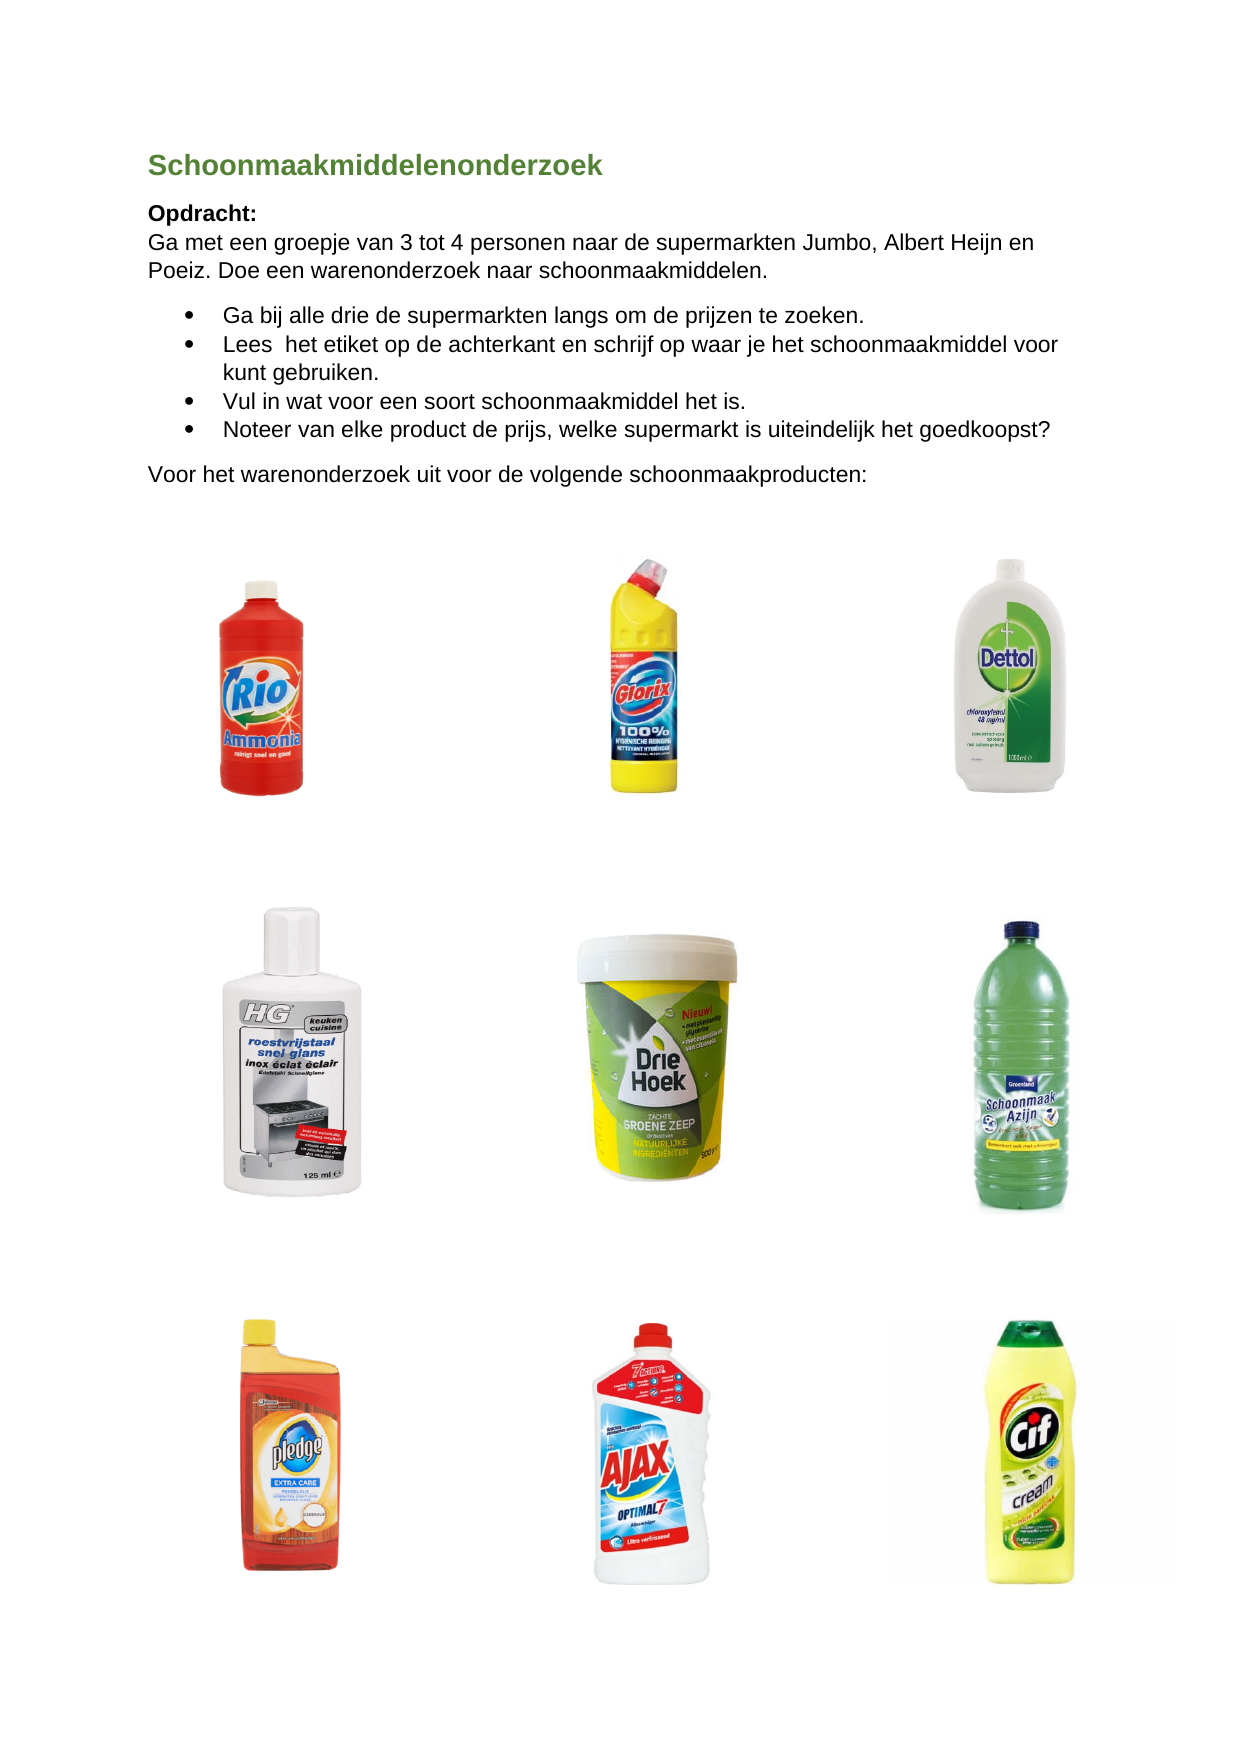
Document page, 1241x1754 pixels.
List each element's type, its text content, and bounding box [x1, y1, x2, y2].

list Ga bij alle drie de supermarkten langs om de prijzen te zoeken. [185, 302, 1093, 329]
picture [810, 913, 1234, 1214]
text Schoonmaakmiddelenonderzoek [148, 148, 1093, 181]
list Vul in wat voor een soort schoonmaakmiddel het is. [185, 388, 1093, 414]
list Noteer van elke product de prijs, welke supermarkt is uiteindelijk het goedkoopst? [185, 416, 1093, 442]
picture [904, 553, 1116, 800]
text Voor het warenonderzoek uit voor de volgende schoonmaakproducten: [148, 461, 1093, 488]
picture [132, 540, 389, 836]
picture [546, 933, 768, 1184]
picture [150, 1305, 430, 1585]
list Lees het etiket op de achterkant en schrijf op waar je het schoonmaakmiddel voor kunt gebruiken. [185, 331, 1093, 386]
picture [217, 903, 365, 1201]
picture [520, 1323, 782, 1585]
text Opdracht: Ga met een groepje van 3 tot 4 personen naar de supermarkten Jumbo, Albert Heijn en Poeiz. Doe een warenonderzoek naar schoonmaakmiddelen. [148, 200, 1093, 284]
picture [886, 1319, 1174, 1585]
picture [467, 556, 823, 800]
